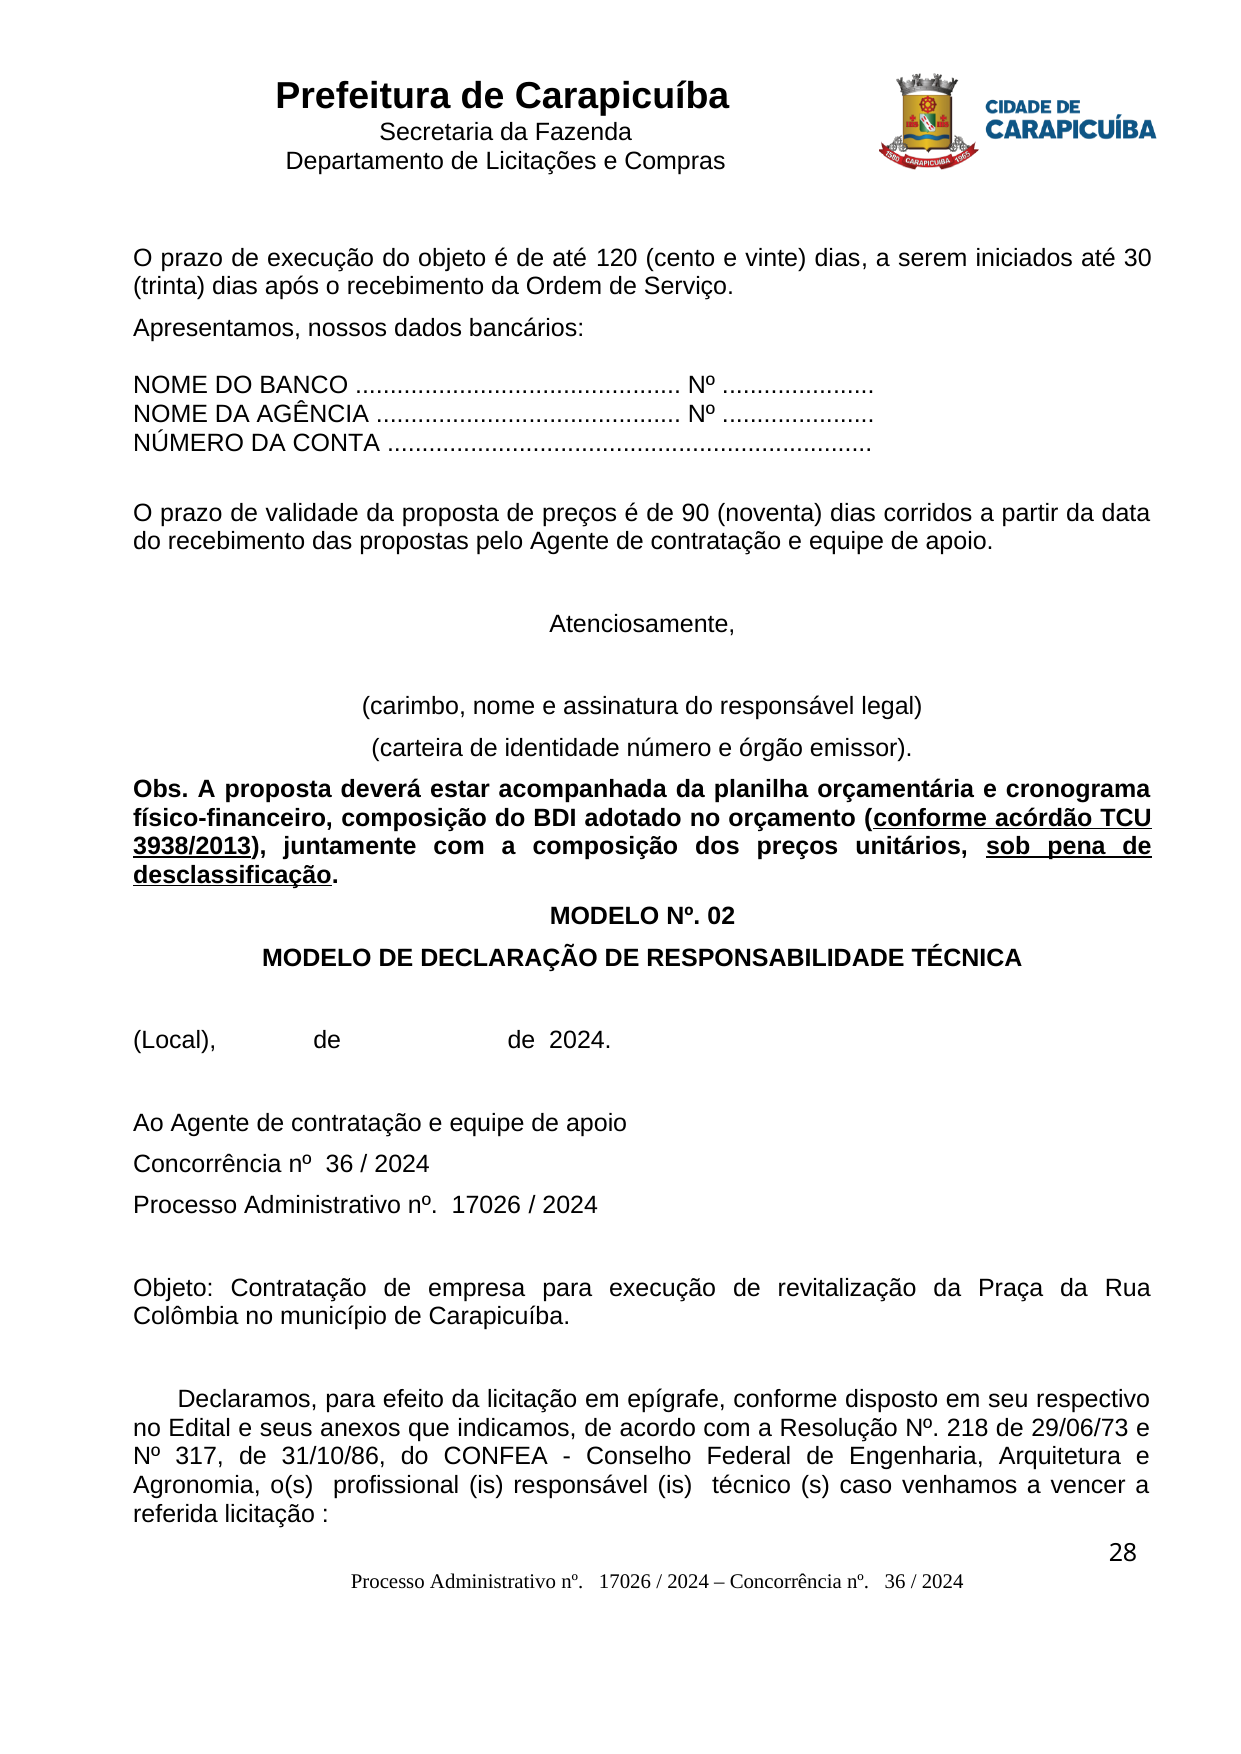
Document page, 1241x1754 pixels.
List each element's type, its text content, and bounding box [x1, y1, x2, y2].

text Declaramos, para efeito da licitação em epígrafe, conforme disposto em seu respectivo no Edital e seus anexos que indicamos, de acordo com a Resolução Nº. 218 de 29/06/73 e Nº 317, de 31/10/86, do CONFEA - Conselho Federal de Engenharia, Arquitetura e Agronomia, o(s) profissional (is) responsável (is) técnico (s) caso venhamos a vencer a referida licitação : [133, 1384, 1152, 1527]
text MODELO Nº. 02 [133, 901, 1152, 930]
text NOME DO BANCO ............................................... Nº ...................... [133, 370, 1152, 399]
text NÚMERO DA CONTA ...................................................................... [133, 427, 1152, 456]
text Obs. A proposta deverá estar acompanhada da planilha orçamentária e cronograma físico-financeiro, composição do BDI adotado no orçamento (conforme acórdão TCU 3938/2013), juntamente com a composição dos preços unitários, sob pena de desclassificação. [133, 774, 1152, 889]
text (carimbo, nome e assinatura do responsável legal) [133, 691, 1152, 720]
text Concorrência nº 36 / 2024 [133, 1149, 1152, 1177]
text (Local), de de 2024. [133, 1025, 1152, 1054]
text Apresentamos, nossos dados bancários: [133, 312, 1152, 341]
text O prazo de validade da proposta de preços é de 90 (noventa) dias corridos a partir da data do recebimento das propostas pelo Agente de contratação e equipe de apoio. [133, 497, 1152, 555]
picture [877, 65, 1159, 172]
text Objeto: Contratação de empresa para execução de revitalização da Praça da Rua Colômbia no município de Carapicuíba. [133, 1272, 1152, 1330]
text Atenciosamente, [133, 609, 1152, 637]
text Ao Agente de contratação e equipe de apoio [133, 1107, 1152, 1136]
text MODELO DE DECLARAÇÃO DE RESPONSABILIDADE TÉCNICA [133, 942, 1152, 971]
text NOME DA AGÊNCIA ............................................ Nº ...................... [133, 399, 1152, 427]
text O prazo de execução do objeto é de até 120 (cento e vinte) dias, a serem iniciados até 30 (trinta) dias após o recebimento da Ordem de Serviço. [133, 242, 1152, 300]
text (carteira de identidade número e órgão emissor). [133, 732, 1152, 761]
text Processo Administrativo nº. 17026 / 2024 [133, 1190, 1152, 1219]
